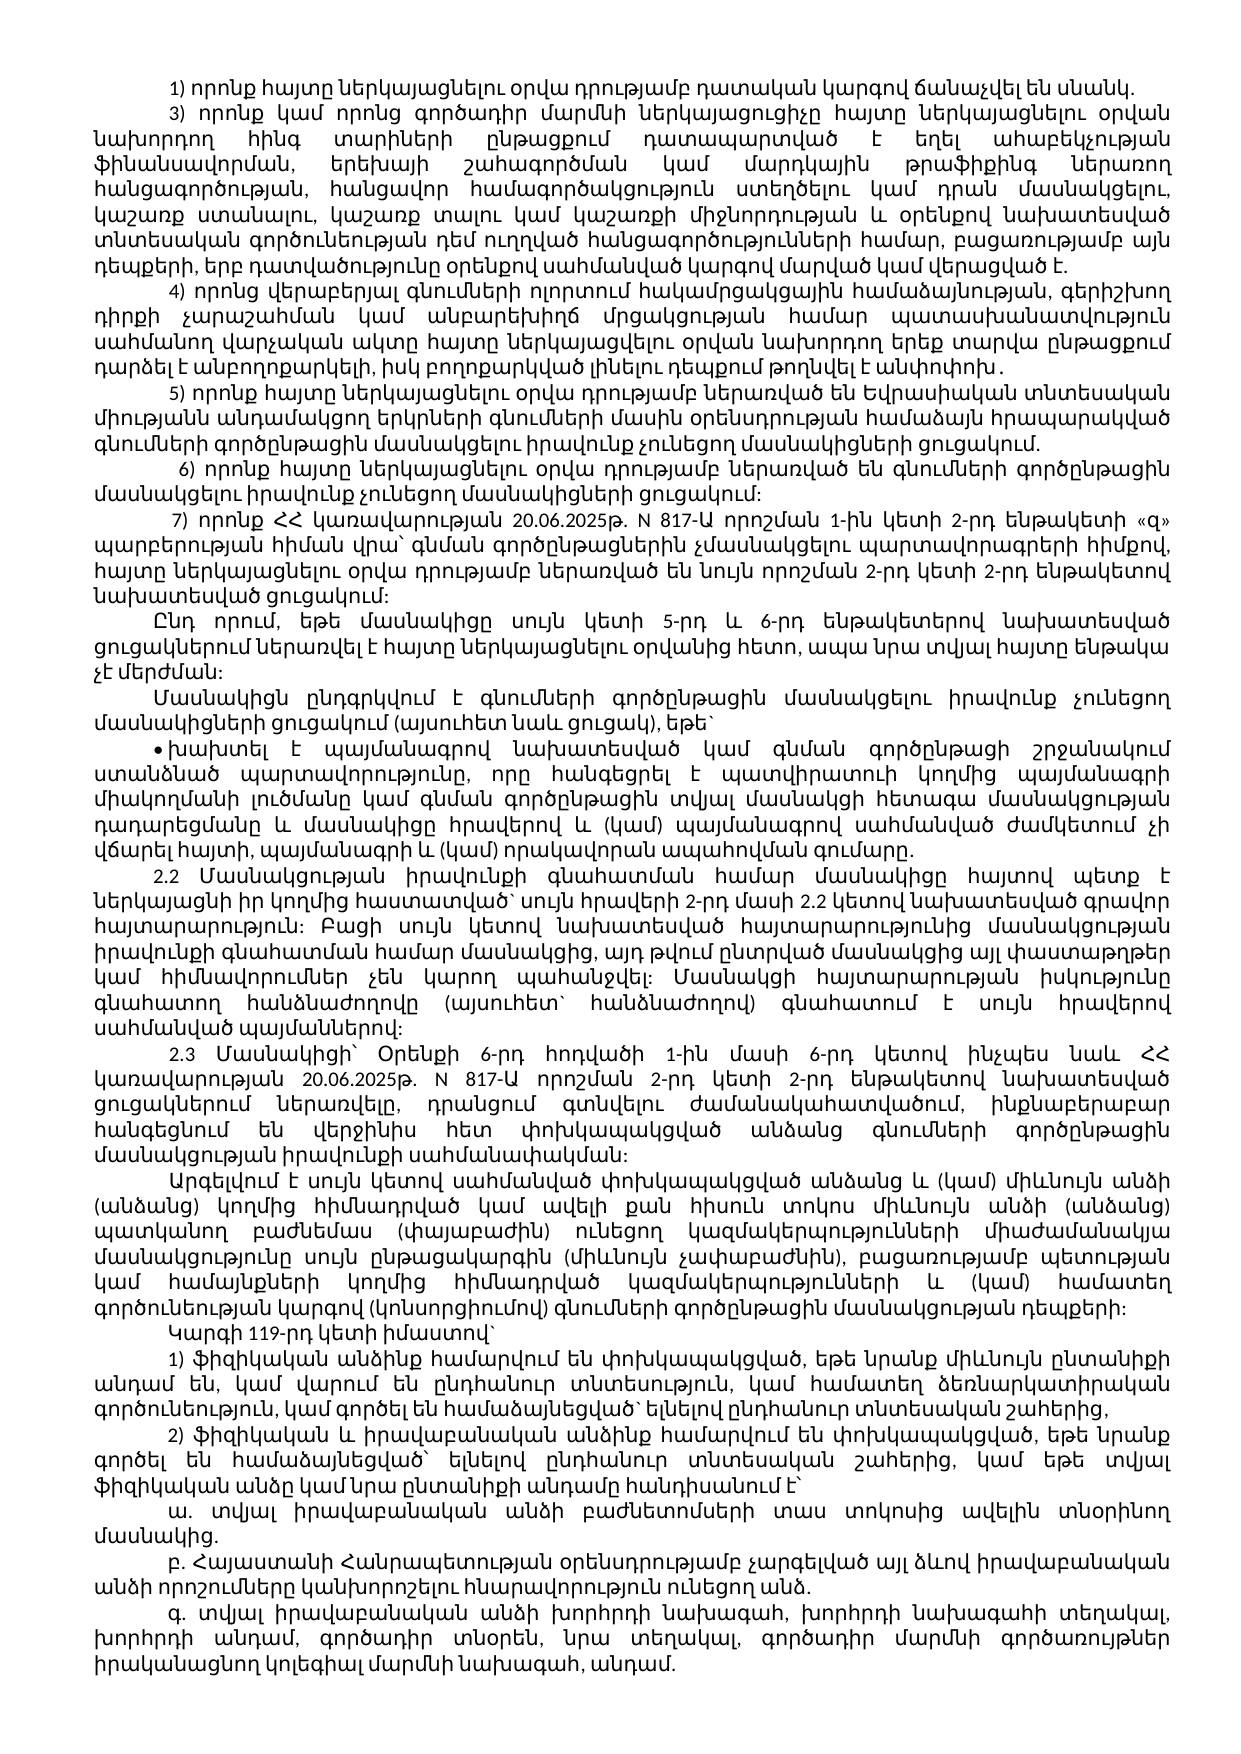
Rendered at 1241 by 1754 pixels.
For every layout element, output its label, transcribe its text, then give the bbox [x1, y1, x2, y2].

text բ. Հայաստանի Հանրապետության օրենսդրությամբ չարգելված այլ ձևով իրավաբանական անձի որոշումները կանխորոշելու հնարավորություն ունեցող անձ. [94, 1549, 1171, 1600]
text Մասնակիցն ընդգրկվում է գնումների գործընթացին մասնակցելու իրավունք չունեցող մասնակիցների ցուցակում (այսուհետ նաև ցուցակ), եթե` [94, 685, 1171, 736]
text 2) ֆիզիկական և իրավաբանական անձինք համարվում են փոխկապակցված, եթե նրանք գործել են համաձայնեցված՝ ելնելով ընդհանուր տնտեսական շահերից, կամ եթե տվյալ ֆիզիկական անձը կամ նրա ընտանիքի անդամը հանդիսանում է՝ [94, 1422, 1171, 1498]
text 1) որոնք հայտը ներկայացնելու օրվա դրությամբ դատական կարգով ճանաչվել են սնանկ. [94, 75, 1171, 100]
text 7) որոնք ՀՀ կառավարության 20.06.2025թ. N 817-Ա որոշման 1-ին կետի 2-րդ ենթակետի «զ» պարբերության հիման վրա՝ գնման գործընթացներին չմասնակցելու պարտավորագրերի հիմքով, հայտը ներկայացնելու օրվա դրությամբ ներառված են նույն որոշման 2-րդ կետի 2-րդ ենթակետով նախատեսված ցուցակում: [94, 507, 1171, 609]
text 6) որոնք հայտը ներկայացնելու օրվա դրությամբ ներառված են գնումների գործընթացին մասնակցելու իրավունք չունեցող մասնակիցների ցուցակում: [94, 456, 1171, 507]
text 2.3 Մասնակիցի՝ Օրենքի 6-րդ հոդվածի 1-ին մասի 6-րդ կետով ինչպես նաև ՀՀ կառավարության 20.06.2025թ. N 817-Ա որոշման 2-րդ կետի 2-րդ ենթակետով նախատեսված ցուցակներում ներառվելը, դրանցում գտնվելու ժամանակահատվածում, ինքնաբերաբար հանգեցնում են վերջինիս հետ փոխկապակցված անձանց գնումների գործընթացին մասնակցության իրավունքի սահմանափակման: [94, 1041, 1171, 1168]
text 2.2 Մասնակցության իրավունքի գնահատման համար մասնակիցը հայտով պետք է ներկայացնի իր կողմից հաստատված` սույն հրավերի 2-րդ մասի 2.2 կետով նախատեսված գրավոր հայտարարություն: Բացի սույն կետով նախատեսված հայտարարությունից մասնակցության իրավունքի գնահատման համար մասնակցից, այդ թվում ընտրված մասնակցից այլ փաստաթղթեր կամ հիմնավորումներ չեն կարող պահանջվել: Մասնակցի հայտարարության իսկությունը գնահատող հանձնաժողովը (այսուհետ` հանձնաժողով) գնահատում է սույն հրավերով սահմանված պայմաններով: [94, 863, 1171, 1041]
text գ. տվյալ իրավաբանական անձի խորհրդի նախագահ, խորհրդի նախագահի տեղակալ, խորհրդի անդամ, գործադիր տնօրեն, նրա տեղակալ, գործադիր մարմնի գործառույթներ իրականացնող կոլեգիալ մարմնի նախագահ, անդամ. [94, 1600, 1171, 1676]
text Ընդ որում, եթե մասնակիցը սույն կետի 5-րդ և 6-րդ ենթակետերով նախատեսված ցուցակներում ներառվել է հայտը ներկայացնելու օրվանից հետո, ապա նրա տվյալ հայտը ենթակա չէ մերժման: [94, 609, 1171, 685]
text 3) որոնք կամ որոնց գործադիր մարմնի ներկայացուցիչը հայտը ներկայացնելու օրվան նախորդող հինգ տարիների ընթացքում դատապարտված է եղել ահաբեկչության ֆինանսավորման, երեխայի շահագործման կամ մարդկային թրաֆիքինգ ներառող հանցագործության, հանցավոր համագործակցություն ստեղծելու կամ դրան մասնակցելու, կաշառք ստանալու, կաշառք տալու կամ կաշառքի միջնորդության և օրենքով նախատեսված տնտեսական գործունեության դեմ ուղղված հանցագործությունների համար, բացառությամբ այն դեպքերի, երբ դատվածությունը օրենքով սահմանված կարգով մարված կամ վերացված է. [94, 100, 1171, 278]
text Կարգի 119-րդ կետի իմաստով` [94, 1320, 1171, 1346]
text Արգելվում է սույն կետով սահմանված փոխկապակցված անձանց և (կամ) միևնույն անձի (անձանց) կողմից հիմնադրված կամ ավելի քան հիսուն տոկոս միևնույն անձի (անձանց) պատկանող բաժնեմաս (փայաբաժին) ունեցող կազմակերպությունների միաժամանակյա մասնակցությունը սույն ընթացակարգին (միևնույն չափաբաժնին), բացառությամբ պետության կամ համայնքների կողմից հիմնադրված կազմակերպությունների և (կամ) համատեղ գործունեության կարգով (կոնսորցիումով) գնումների գործընթացին մասնակցության դեպքերի: [94, 1168, 1171, 1320]
text ա. տվյալ իրավաբանական անձի բաժնետոմսերի տաս տոկոսից ավելին տնօրինող մասնակից. [94, 1498, 1171, 1549]
text 4) որոնց վերաբերյալ գնումների ոլորտում հակամրցակցային համաձայնության, գերիշխող դիրքի չարաշահման կամ անբարեխիղճ մրցակցության համար պատասխանատվություն սահմանող վարչական ակտը հայտը ներկայացվելու օրվան նախորդող երեք տարվա ընթացքում դարձել է անբողոքարկելի, իսկ բողոքարկված լինելու դեպքում թողնվել է անփոփոխ․ [94, 278, 1171, 380]
text 5) որոնք հայտը ներկայացնելու օրվա դրությամբ ներառված են Եվրասիական տնտեսական միությանն անդամակցող երկրների գնումների մասին օրենսդրության համաձայն հրապարակված գնումների գործընթացին մասնակցելու իրավունք չունեցող մասնակիցների ցուցակում. [94, 380, 1171, 456]
text 1) ֆիզիկական անձինք համարվում են փոխկապակցված, եթե նրանք միևնույն ընտանիքի անդամ են, կամ վարում են ընդհանուր տնտեսություն, կամ համատեղ ձեռնարկատիրական գործունեություն, կամ գործել են համաձայնեցված` ելնելով ընդհանուր տնտեսական շահերից, [94, 1346, 1171, 1422]
text • խախտել է պայմանագրով նախատեսված կամ գնման գործընթացի շրջանակում ստանձնած պարտավորությունը, որը հանգեցրել է պատվիրատուի կողմից պայմանագրի միակողմանի լուծմանը կամ գնման գործընթացին տվյալ մասնակցի հետագա մասնակցության դադարեցմանը և մասնակիցը հրավերով և (կամ) պայմանագրով սահմանված ժամկետում չի վճարել հայտի, պայմանագրի և (կամ) որակավորան ապահովման գումարը. [94, 736, 1171, 863]
